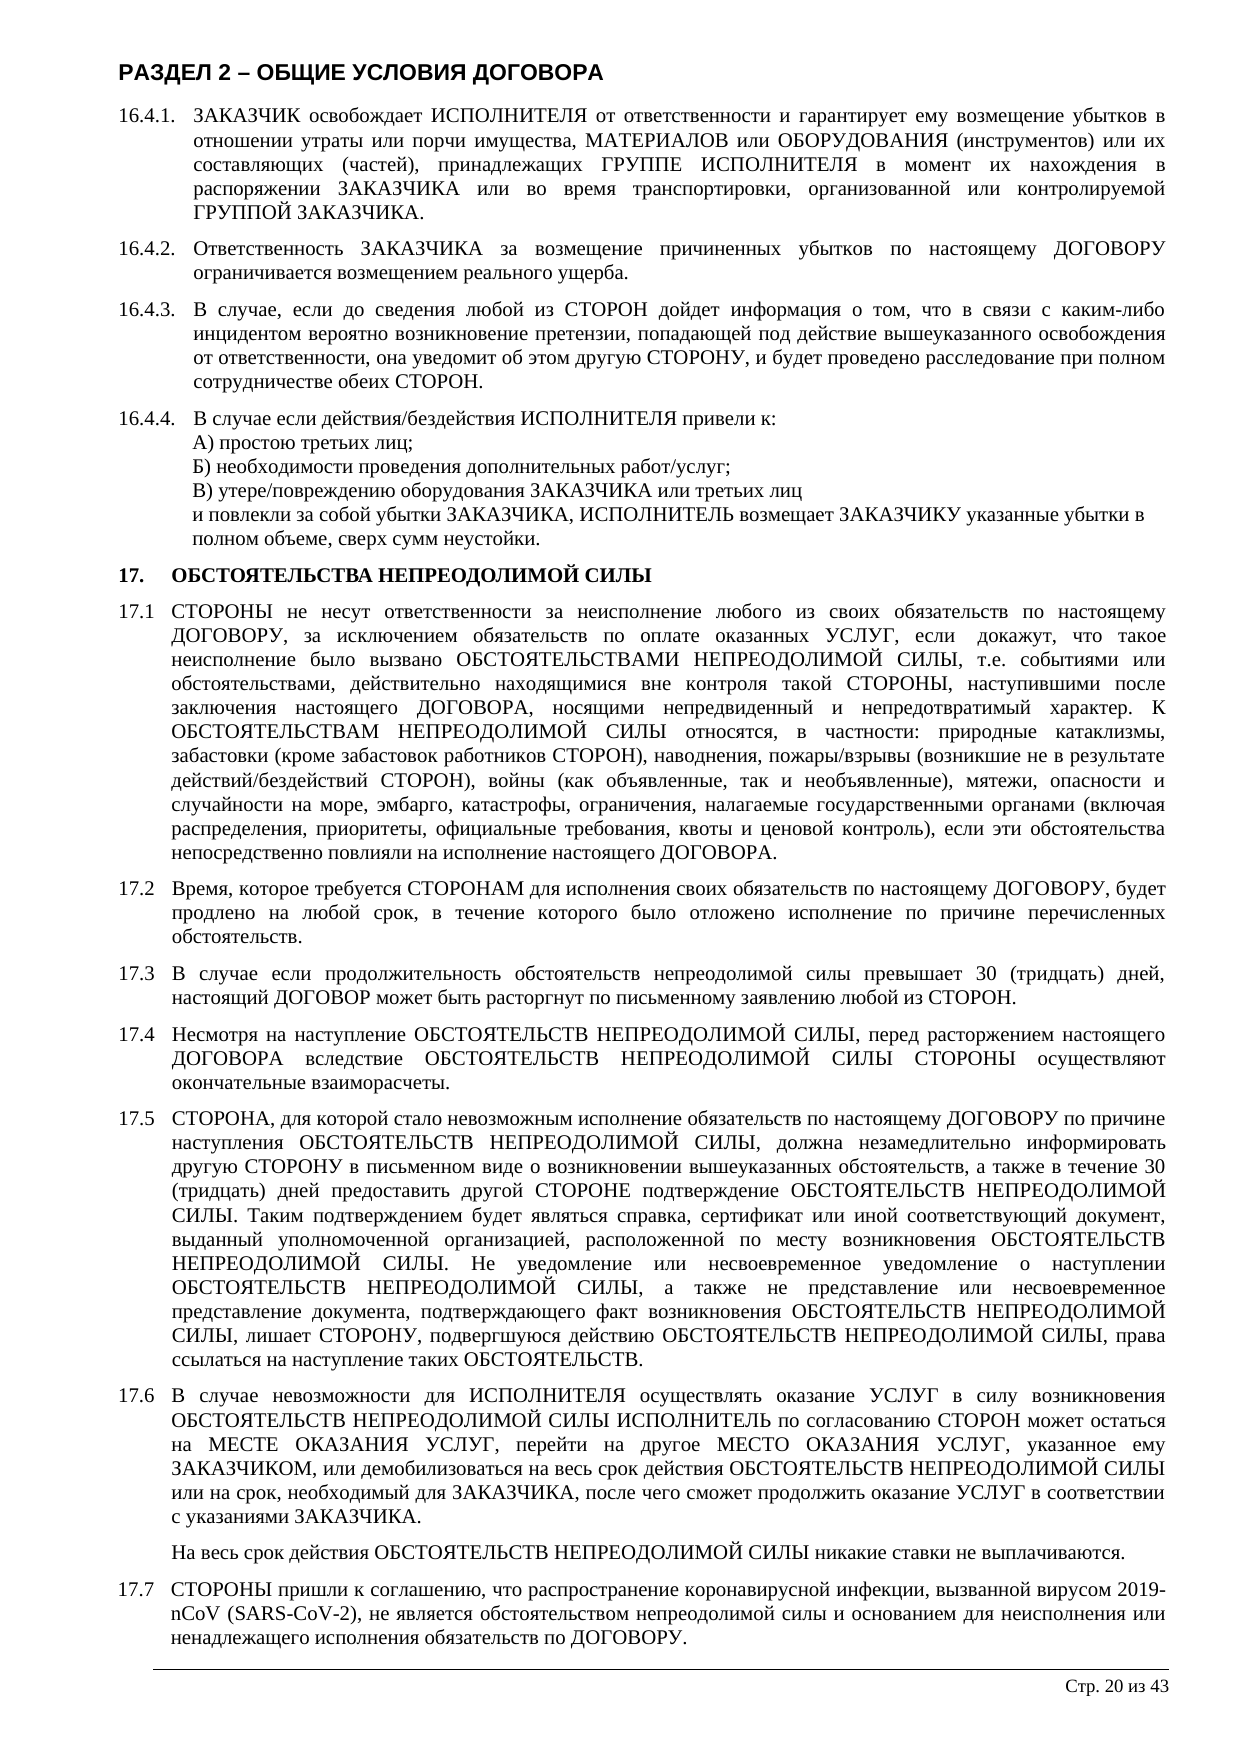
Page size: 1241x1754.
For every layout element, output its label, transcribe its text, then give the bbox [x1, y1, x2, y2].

subtitle ОБСТОЯТЕЛЬСТВА НЕПРЕОДОЛИМОЙ СИЛЫ [118, 562, 1167, 587]
list В случае, если до сведения любой из СТОРОН дойдет информация о том, что в связи с каким-либо инцидентом вероятно возникновение претензии, попадающей под действие вышеуказанного освобождения от ответственности, она уведомит об этом другую СТОРОНУ, и будет проведено расследование при полном сотрудничестве обеих СТОРОН. [118, 297, 1167, 393]
list ЗАКАЗЧИК освобождает ИСПОЛНИТЕЛЯ от ответственности и гарантирует ему возмещение убытков в отношении утраты или порчи имущества, МАТЕРИАЛОВ или ОБОРУДОВАНИЯ (инструментов) или их составляющих (частей), принадлежащих ГРУППЕ ИСПОЛНИТЕЛЯ в момент их нахождения в распоряжении ЗАКАЗЧИКА или во время транспортировки, организованной или контролируемой ГРУППОЙ ЗАКАЗЧИКА. [118, 103, 1167, 224]
list Несмотря на наступление ОБСТОЯТЕЛЬСТВ НЕПРЕОДОЛИМОЙ СИЛЫ, перед расторжением настоящего ДОГОВОРА вследствие ОБСТОЯТЕЛЬСТВ НЕПРЕОДОЛИМОЙ СИЛЫ СТОРОНЫ осуществляют окончательные взаиморасчеты. [118, 1022, 1167, 1094]
list В случае если продолжительность обстоятельств непреодолимой силы превышает 30 (тридцать) дней, настоящий ДОГОВОР может быть расторгнут по письменному заявлению любой из СТОРОН. [118, 961, 1167, 1009]
text Б) необходимости проведения дополнительных работ/услуг; [192, 454, 1167, 478]
list Ответственность ЗАКАЗЧИКА за возмещение причиненных убытков по настоящему ДОГОВОРУ ограничивается возмещением реального ущерба. [118, 236, 1167, 284]
list В случае если действия/бездействия ИСПОЛНИТЕЛЯ привели к: [118, 406, 1167, 430]
text В) утере/повреждению оборудования ЗАКАЗЧИКА или третьих лиц [192, 478, 1167, 502]
text А) простою третьих лиц; [192, 430, 1167, 454]
list СТОРОНА, для которой стало невозможным исполнение обязательств по настоящему ДОГОВОРУ по причине наступления ОБСТОЯТЕЛЬСТВ НЕПРЕОДОЛИМОЙ СИЛЫ, должна незамедлительно информировать другую СТОРОНУ в письменном виде о возникновении вышеуказанных обстоятельств, а также в течение 30 (тридцать) дней предоставить другой СТОРОНЕ подтверждение ОБСТОЯТЕЛЬСТВ НЕПРЕОДОЛИМОЙ СИЛЫ. Таким подтверждением будет являться справка, сертификат или иной соответствующий документ, выданный уполномоченной организацией, расположенной по месту возникновения ОБСТОЯТЕЛЬСТВ НЕПРЕОДОЛИМОЙ СИЛЫ. Не уведомление или несвоевременное уведомление о наступлении ОБСТОЯТЕЛЬСТВ НЕПРЕОДОЛИМОЙ СИЛЫ, а также не представление или несвоевременное представление документа, подтверждающего факт возникновения ОБСТОЯТЕЛЬСТВ НЕПРЕОДОЛИМОЙ СИЛЫ, лишает СТОРОНУ, подвергшуюся действию ОБСТОЯТЕЛЬСТВ НЕПРЕОДОЛИМОЙ СИЛЫ, права ссылаться на наступление таких ОБСТОЯТЕЛЬСТВ. [118, 1106, 1167, 1371]
text На весь срок действия ОБСТОЯТЕЛЬСТВ НЕПРЕОДОЛИМОЙ СИЛЫ никакие ставки не выплачиваются. [171, 1540, 1167, 1564]
list СТОРОНЫ не несут ответственности за неисполнение любого из своих обязательств по настоящему ДОГОВОРУ, за исключением обязательств по оплате оказанных УСЛУГ, если докажут, что такое неисполнение было вызвано ОБСТОЯТЕЛЬСТВАМИ НЕПРЕОДОЛИМОЙ СИЛЫ, т.е. событиями или обстоятельствами, действительно находящимися вне контроля такой СТОРОНЫ, наступившими после заключения настоящего ДОГОВОРА, носящими непредвиденный и непредотвратимый характер. К ОБСТОЯТЕЛЬСТВАМ НЕПРЕОДОЛИМОЙ СИЛЫ относятся, в частности: природные катаклизмы, забастовки (кроме забастовок работников СТОРОН), наводнения, пожары/взрывы (возникшие не в результате действий/бездействий СТОРОН), войны (как объявленные, так и необъявленные), мятежи, опасности и случайности на море, эмбарго, катастрофы, ограничения, налагаемые государственными органами (включая распределения, приоритеты, официальные требования, квоты и ценовой контроль), если эти обстоятельства непосредственно повлияли на исполнение настоящего ДОГОВОРА. [118, 599, 1167, 864]
list Время, которое требуется СТОРОНАМ для исполнения своих обязательств по настоящему ДОГОВОРУ, будет продлено на любой срок, в течение которого было отложено исполнение по причине перечисленных обстоятельств. [118, 876, 1167, 948]
text и повлекли за собой убытки ЗАКАЗЧИКА, ИСПОЛНИТЕЛЬ возмещает ЗАКАЗЧИКУ указанные убытки в полном объеме, сверх сумм неустойки. [192, 502, 1167, 550]
list В случае невозможности для ИСПОЛНИТЕЛЯ осуществлять оказание УСЛУГ в силу возникновения ОБСТОЯТЕЛЬСТВ НЕПРЕОДОЛИМОЙ СИЛЫ ИСПОЛНИТЕЛЬ по согласованию СТОРОН может остаться на МЕСТЕ ОКАЗАНИЯ УСЛУГ, перейти на другое МЕСТО ОКАЗАНИЯ УСЛУГ, указанное ему ЗАКАЗЧИКОМ, или демобилизоваться на весь срок действия ОБСТОЯТЕЛЬСТВ НЕПРЕОДОЛИМОЙ СИЛЫ или на срок, необходимый для ЗАКАЗЧИКА, после чего сможет продолжить оказание УСЛУГ в соответствии с указаниями ЗАКАЗЧИКА. [118, 1383, 1167, 1528]
list СТОРОНЫ пришли к соглашению, что распространение коронавирусной инфекции, вызванной вирусом 2019-nCoV (SARS-CoV-2), не является обстоятельством непреодолимой силы и основанием для неисполнения или ненадлежащего исполнения обязательств по ДОГОВОРУ. [117, 1577, 1167, 1649]
